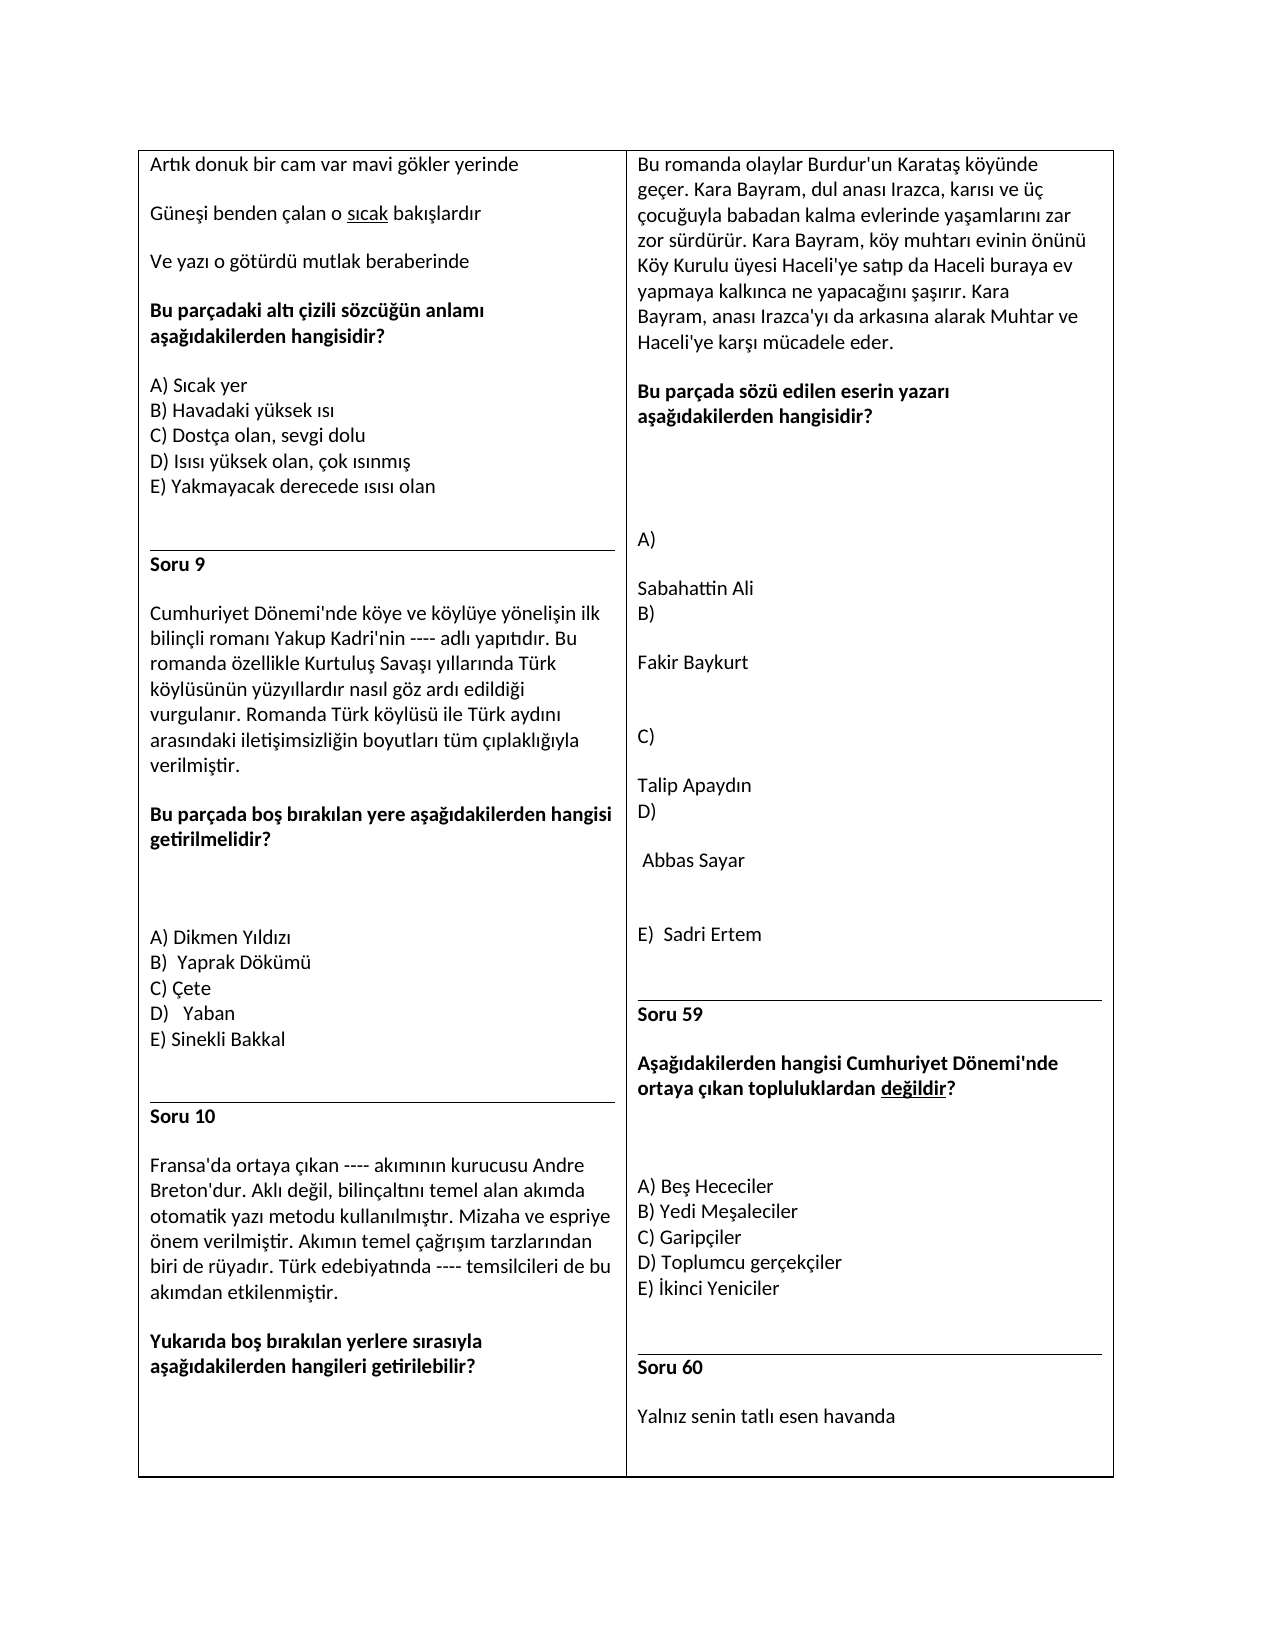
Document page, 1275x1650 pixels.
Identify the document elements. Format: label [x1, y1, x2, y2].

table_header [627, 151, 1113, 1476]
table_header [139, 151, 626, 1476]
